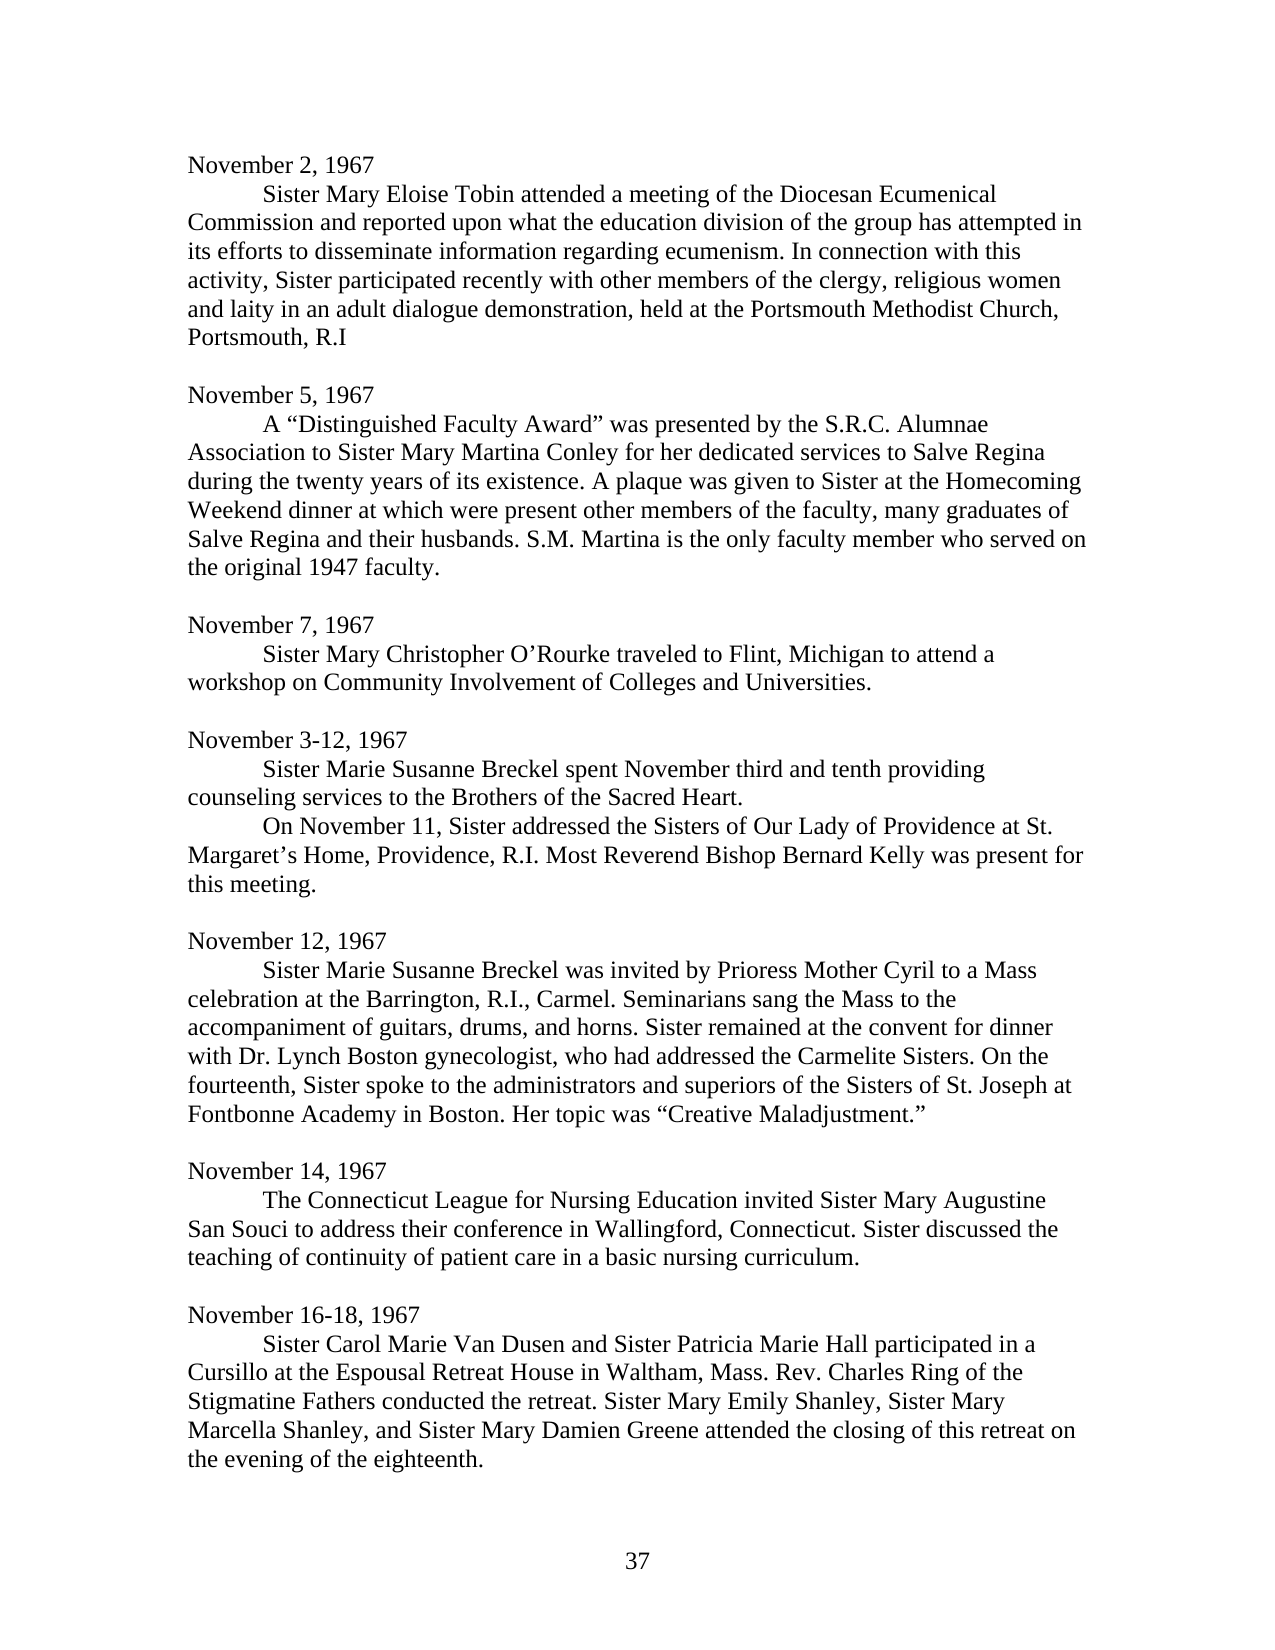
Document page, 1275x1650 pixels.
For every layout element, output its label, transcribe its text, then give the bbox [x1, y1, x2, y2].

text A “Distinguished Faculty Award” was presented by the S.R.C. Alumnae Association to Sister Mary Martina Conley for her dedicated services to Salve Regina during the twenty years of its existence. A plaque was given to Sister at the Homecoming Weekend dinner at which were present other members of the faculty, many graduates of Salve Regina and their husbands. S.M. Martina is the only faculty member who served on the original 1947 faculty. [187, 409, 1087, 581]
text Sister Marie Susanne Breckel was invited by Prioress Mother Cyril to a Mass celebration at the Barrington, R.I., Carmel. Seminarians sang the Mass to the accompaniment of guitars, drums, and horns. Sister remained at the convent for dinner with Dr. Lynch Boston gynecologist, who had addressed the Carmelite Sisters. On the fourteenth, Sister spoke to the administrators and superiors of the Sisters of St. Joseph at Fontbonne Academy in Boston. Her topic was “Creative Maladjustment.” [187, 955, 1087, 1127]
text Sister Mary Christopher O’Rourke traveled to Flint, Michigan to attend a workshop on Community Involvement of Colleges and Universities. [187, 639, 1087, 696]
text November 14, 1967 [187, 1156, 1087, 1185]
text November 3-12, 1967 [187, 725, 1087, 754]
text On November 11, Sister addressed the Sisters of Our Lady of Providence at St. Margaret’s Home, Providence, R.I. Most Reverend Bishop Bernard Kelly was present for this meeting. [187, 811, 1087, 897]
text November 2, 1967 [187, 150, 1087, 179]
text November 16-18, 1967 [187, 1300, 1087, 1329]
text November 12, 1967 [187, 926, 1087, 955]
text Sister Carol Marie Van Dusen and Sister Patricia Marie Hall participated in a Cursillo at the Espousal Retreat House in Waltham, Mass. Rev. Charles Ring of the Stigmatine Fathers conducted the retreat. Sister Mary Emily Shanley, Sister Mary Marcella Shanley, and Sister Mary Damien Greene attended the closing of this retreat on the evening of the eighteenth. [187, 1329, 1087, 1472]
text Sister Marie Susanne Breckel spent November third and tenth providing counseling services to the Brothers of the Sacred Heart. [187, 754, 1087, 811]
text The Connecticut League for Nursing Education invited Sister Mary Augustine San Souci to address their conference in Wallingford, Connecticut. Sister discussed the teaching of continuity of patient care in a basic nursing curriculum. [187, 1185, 1087, 1271]
text November 5, 1967 [187, 380, 1087, 409]
text November 7, 1967 [187, 610, 1087, 639]
text Sister Mary Eloise Tobin attended a meeting of the Diocesan Ecumenical Commission and reported upon what the education division of the group has attempted in its efforts to disseminate information regarding ecumenism. In connection with this activity, Sister participated recently with other members of the clergy, religious women and laity in an adult dialogue demonstration, held at the Portsmouth Methodist Church, Portsmouth, R.I [187, 179, 1087, 351]
